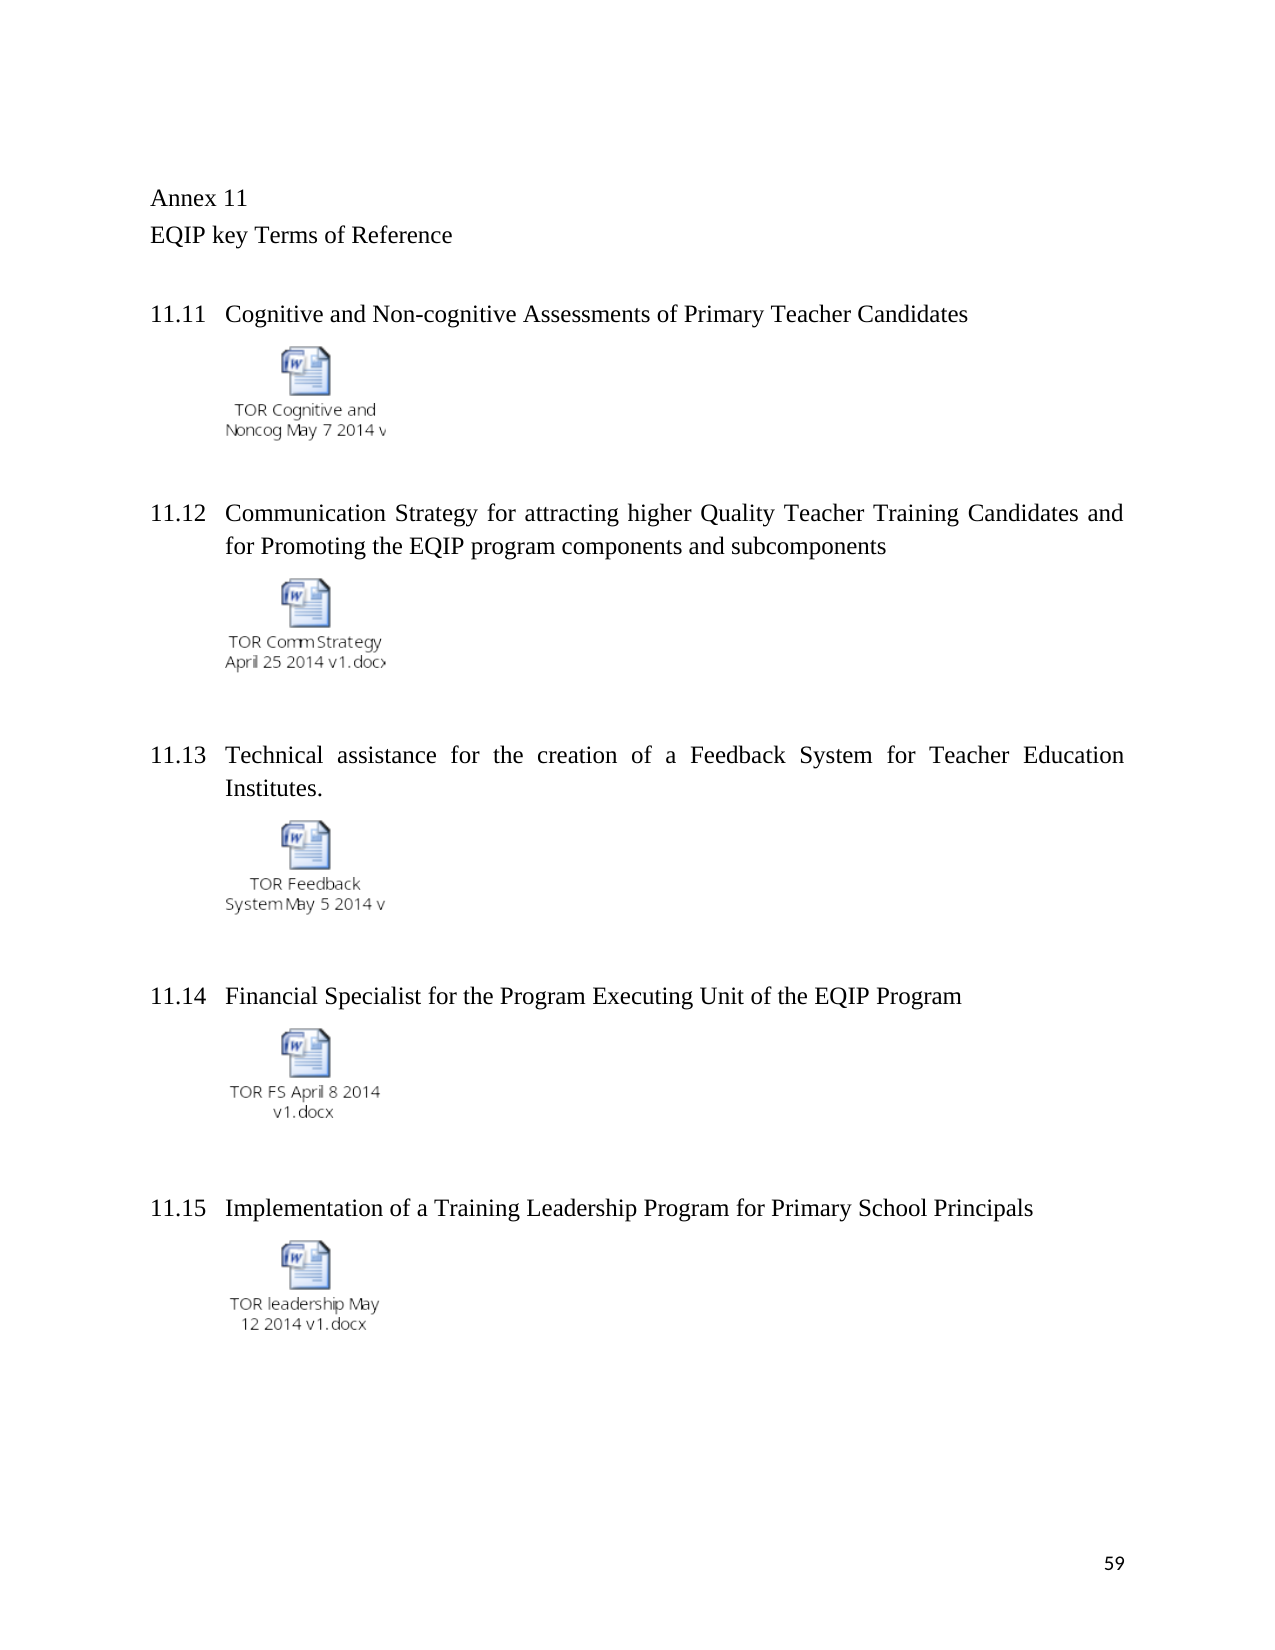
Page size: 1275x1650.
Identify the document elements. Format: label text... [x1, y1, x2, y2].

list Communication Strategy for attracting higher Quality Teacher Training Candidates and for Promoting the EQIP program components and subcomponents [150, 498, 1125, 560]
text Annex 11 [150, 183, 1125, 212]
list Technical assistance for the creation of a Feedback System for Teacher Education Institutes. [150, 740, 1125, 801]
text EQIP key Terms of Reference [150, 220, 1125, 249]
list Financial Specialist for the Program Executing Unit of the EQIP Program [150, 981, 1125, 1010]
list Cognitive and Non-cognitive Assessments of Primary Teacher Candidates [150, 299, 1125, 327]
list Implementation of a Training Leadership Program for Primary School Principals [150, 1193, 1125, 1222]
